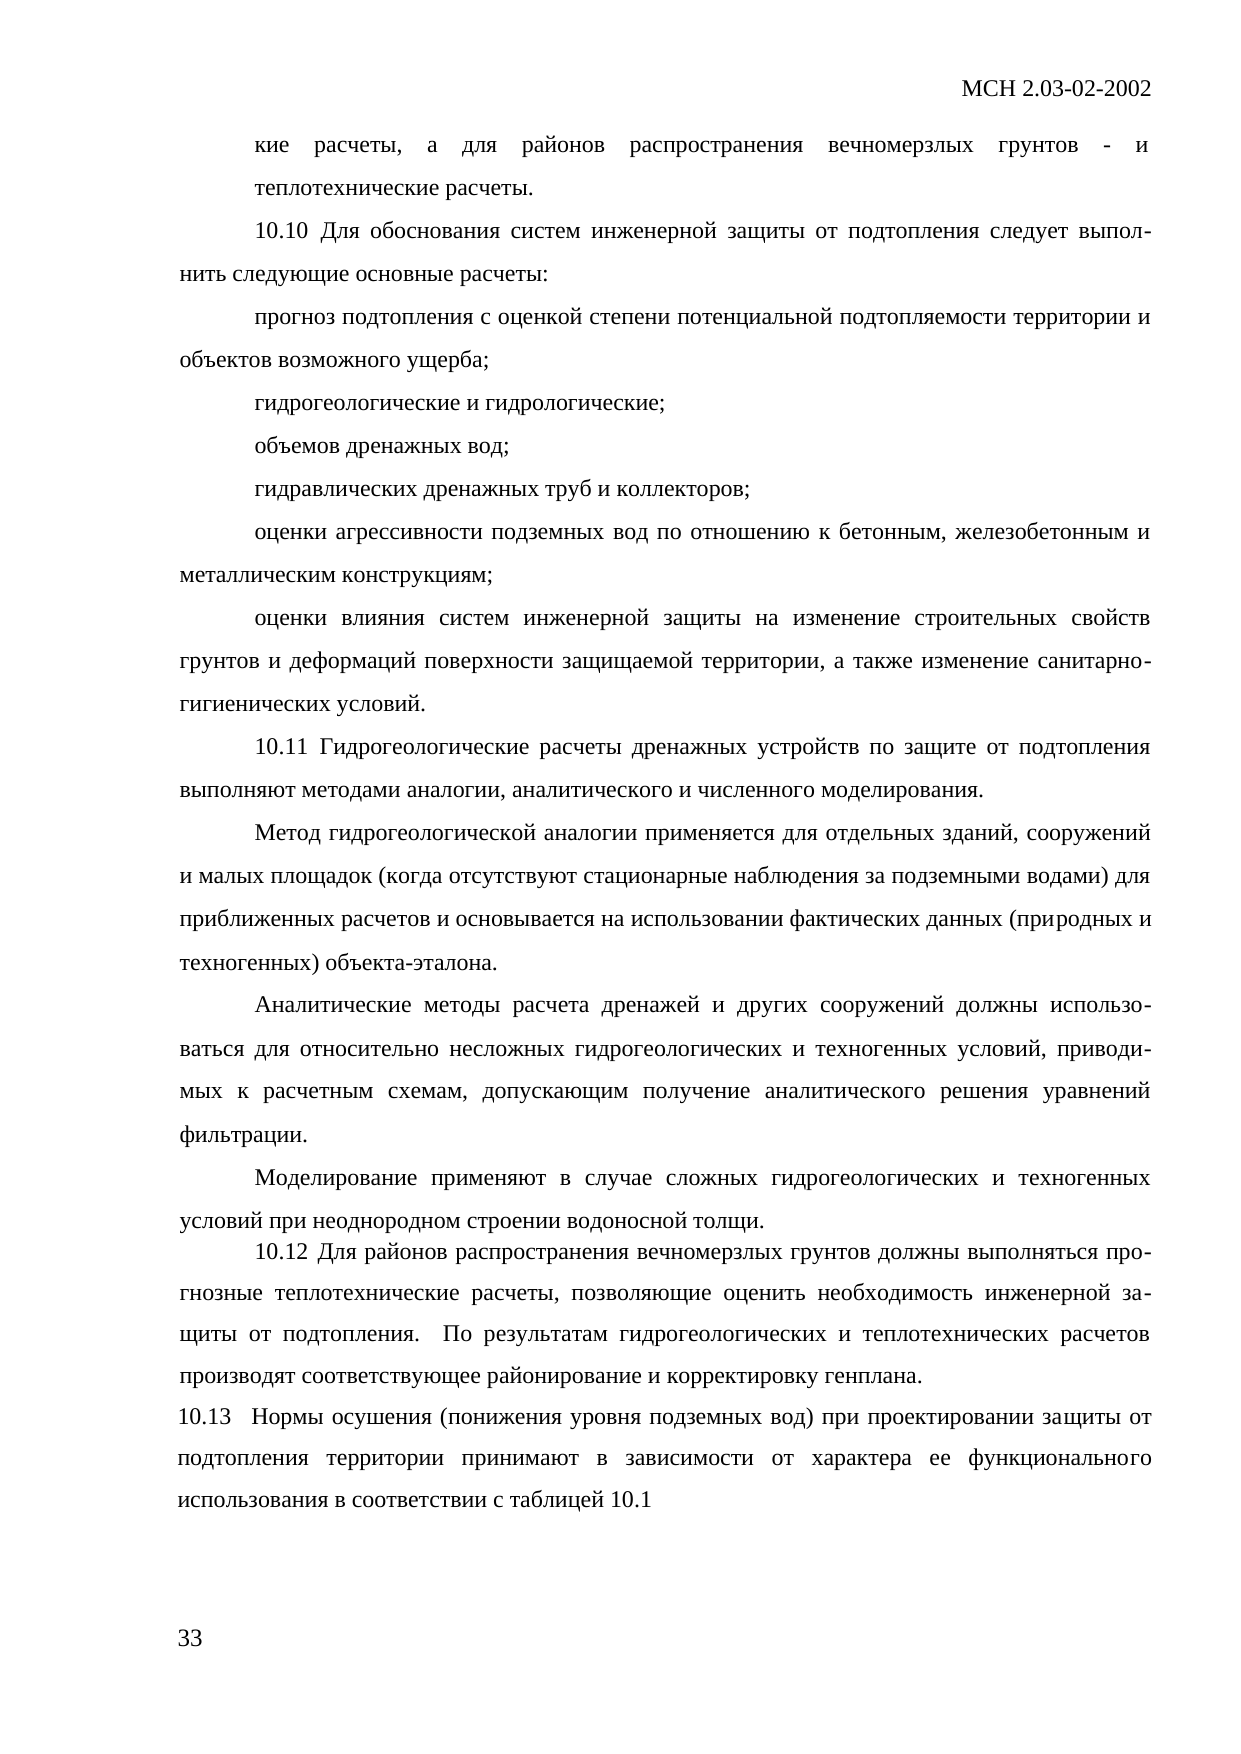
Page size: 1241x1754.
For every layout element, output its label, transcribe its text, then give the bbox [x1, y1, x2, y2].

text Метод гидрогеологической аналогии применяется для отдельных зданий, сооружений и малых площадок (когда отсутствуют стационарные наблюдения за подземными водами) для приближенных расчетов и основывается на использовании фактических данных (природных и техногенных) объекта-эталона. [179, 806, 1152, 978]
text кие расчеты, а для районов распространения вечномерзлых грунтов - и теплотехнические расчеты. [254, 118, 1149, 204]
list Нормы осушения (понижения уровня подземных вод) при проектировании защиты от подтопления территории принимают в зависимости от характера ее функционального использования в соответствии с таблицей 10.1 [177, 1402, 1152, 1512]
text оценки агрессивности подземных вод по отношению к бетонным, железобетонным и металлическим конструкциям; [179, 505, 1152, 591]
text Моделирование применяют в случае сложных гидрогеологических и техногенных условий при неоднородном строении водоносной толщи. [179, 1151, 1152, 1237]
text прогноз подтопления с оценкой степени потенциальной подтопляемости территории и объектов возможного ущерба; [179, 290, 1152, 376]
text Аналитические методы расчета дренажей и других сооружений должны использоваться для относительно несложных гидрогеологических и техногенных условий, приводимых к расчетным схемам, допускающим получение аналитического решения уравнений фильтрации. [179, 978, 1152, 1151]
text объемов дренажных вод; [179, 419, 1152, 462]
list Для обоснования систем инженерной защиты от подтопления следует выполнить следующие основные расчеты: [179, 204, 1152, 290]
list Гидрогеологические расчеты дренажных устройств по защите от подтопления выполняют методами аналогии, аналитического и численного моделирования. [179, 720, 1152, 806]
list Для районов распространения вечномерзлых грунтов должны выполняться прогнозные теплотехнические расчеты, позволяющие оценить необходимость инженерной защиты от подтопления. По результатам гидрогеологических и теплотехнических расчетов производят соответствующее районирование и корректировку генплана. [179, 1237, 1152, 1388]
text гидравлических дренажных труб и коллекторов; [179, 462, 1152, 505]
text оценки влияния систем инженерной защиты на изменение строительных свойств грунтов и деформаций поверхности защищаемой территории, а также изменение санитарногигиенических условий. [179, 591, 1152, 720]
text гидрогеологические и гидрологические; [179, 376, 1152, 419]
